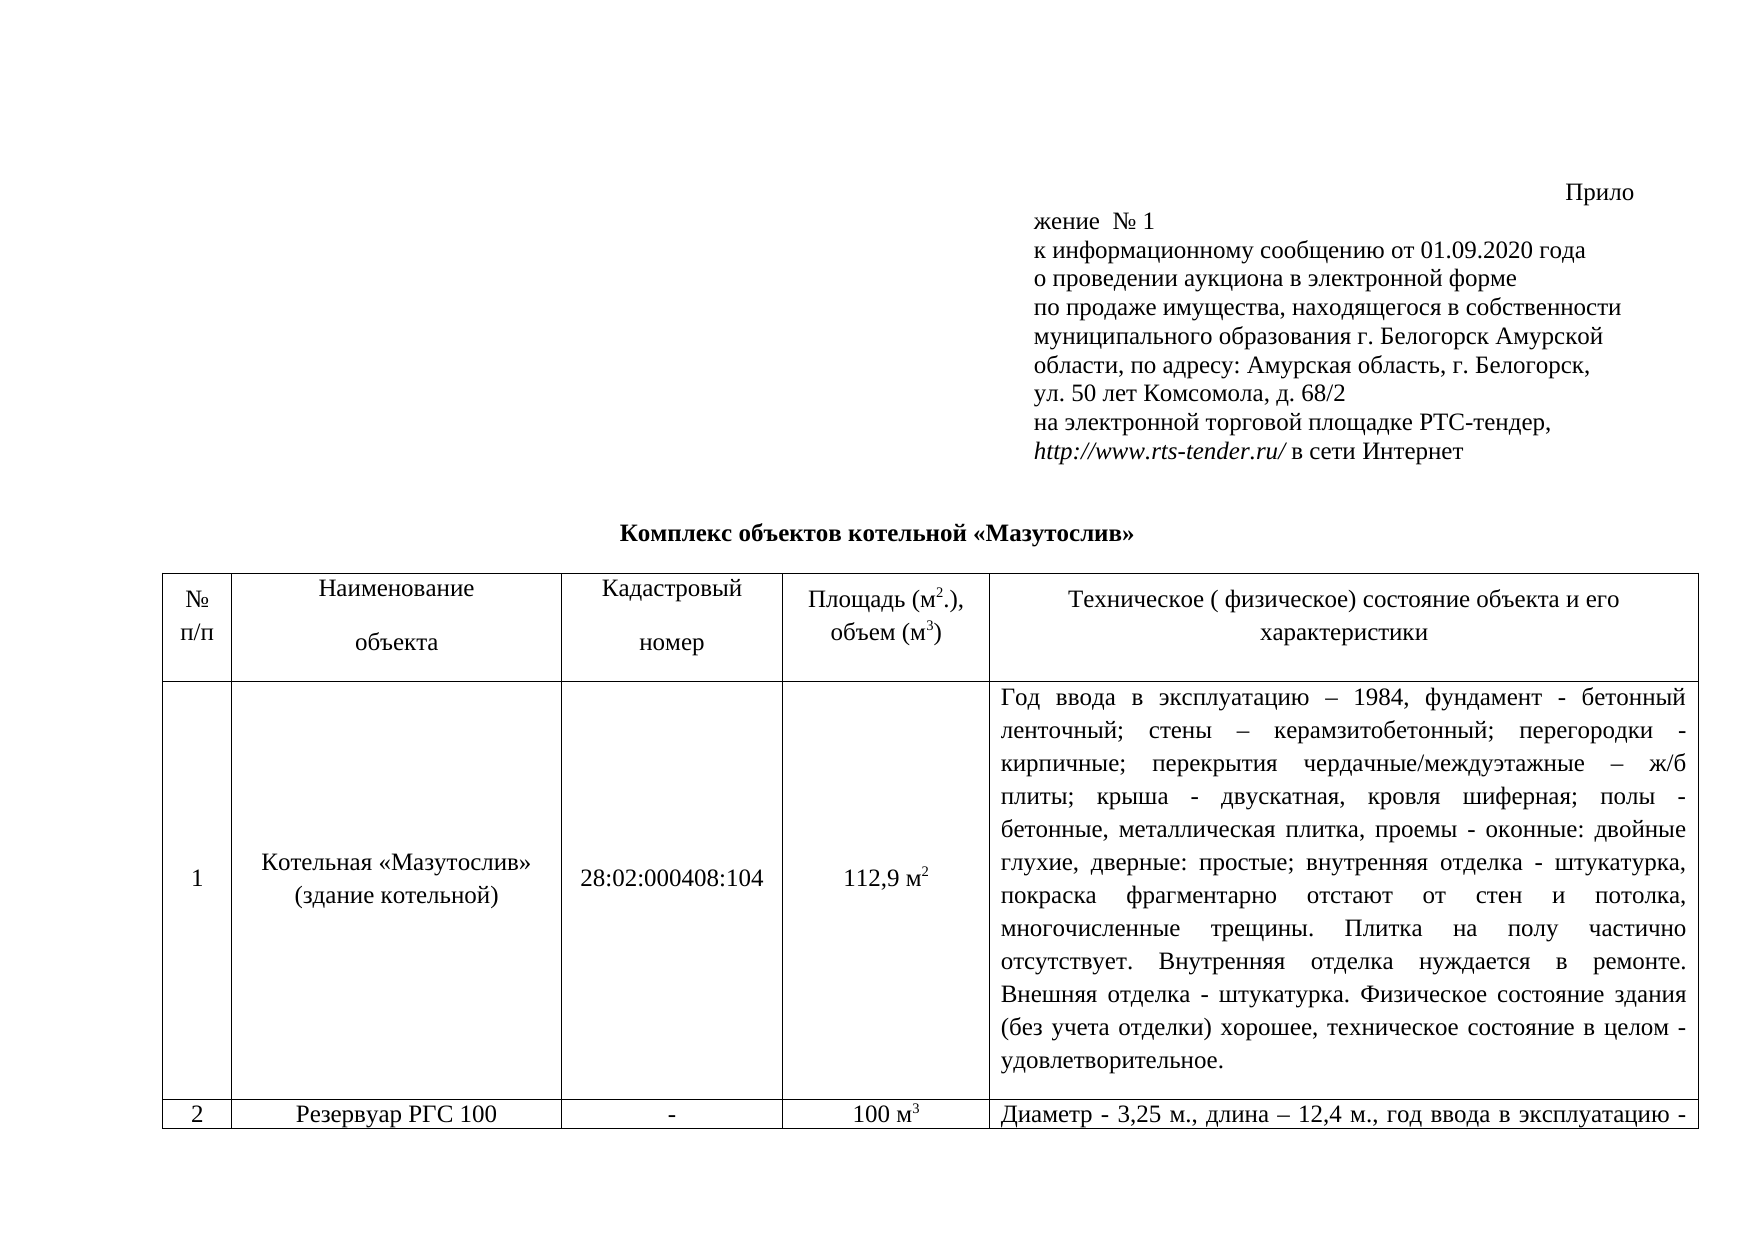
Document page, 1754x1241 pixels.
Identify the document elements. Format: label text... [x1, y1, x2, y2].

table_cell Год ввода в эксплуатацию – 1984, фундамент - бетонный ленточный; стены – керамзитобетонный; перегородки - кирпичные; перекрытия чердачные/междуэтажные – ж/б плиты; крыша - двускатная, кровля шиферная; полы - бетонные, металлическая плитка, проемы - оконные: двойные глухие, дверные: простые; внутренняя отделка - штукатурка, покраска фрагментарно отстают от стен и потолка, многочисленные трещины. Плитка на полу частично отсутствует. Внутренняя отделка нуждается в ремонте. Внешняя отделка - штукатурка. Физическое состояние здания (без учета отделки) хорошее, техническое состояние в целом - удовлетворительное. [990, 682, 1698, 1098]
table_header Техническое ( физическое) состояние объекта и его характеристики [990, 574, 1698, 681]
table_header Кадастровый номер [562, 574, 782, 681]
text по продаже имущества, находящегося в собственности [1034, 292, 1636, 321]
text Приложение № 1 [1034, 177, 1636, 235]
table_cell 28:02:000408:104 [562, 682, 782, 1098]
text муниципального образования г. Белогорск Амурской области, по адресу: Амурская область, г. Белогорск, ул. 50 лет Комсомола, д. 68/2 [1034, 321, 1636, 407]
text о проведении аукциона в электронной форме [1034, 263, 1636, 292]
text Комплекс объектов котельной «Мазутослив» [118, 518, 1636, 547]
table_cell Котельная «Мазутослив» (здание котельной) [232, 682, 561, 1098]
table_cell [990, 1100, 1698, 1128]
table_header Наименование объекта [232, 574, 561, 681]
text http://www.rts-tender.ru/ в сети Интернет [1034, 436, 1636, 465]
table_header № п/п [163, 574, 231, 681]
table_cell 100 м3 [783, 1100, 989, 1128]
table_cell 112,9 м2 [783, 682, 989, 1098]
text на электронной торговой площадке РТС-тендер, [1034, 407, 1636, 436]
table_cell Резервуар РГС 100 [232, 1100, 561, 1128]
text к информационному сообщению от 01.09.2020 года [1034, 235, 1636, 263]
table_cell 1 [163, 682, 231, 1098]
table_cell - [562, 1100, 782, 1128]
table_header Площадь (м2.), объем (м3) [783, 574, 989, 681]
table_cell 2 [163, 1100, 231, 1128]
